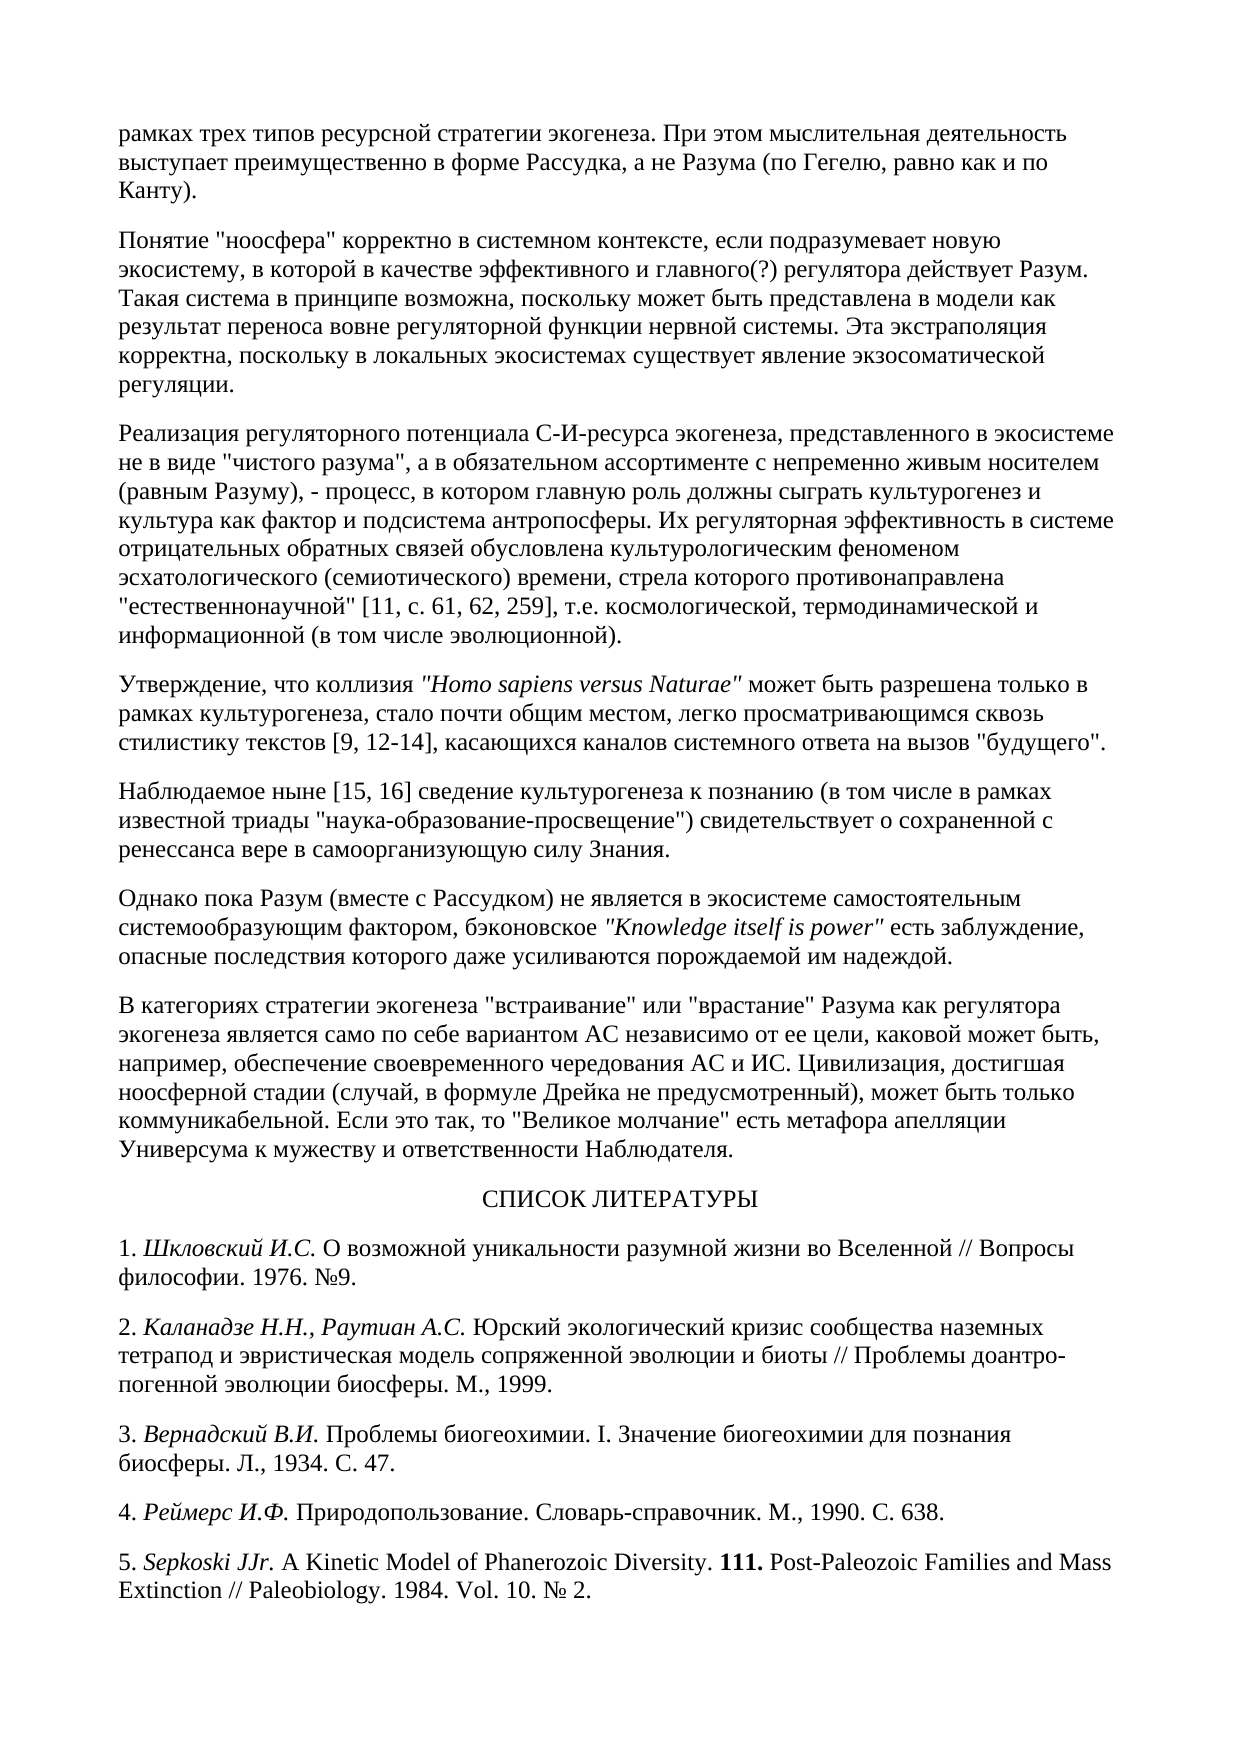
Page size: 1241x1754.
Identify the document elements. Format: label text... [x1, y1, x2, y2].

text Реализация регуляторного потенциала С-И-ресурса экогенеза, представленного в экосистеме не в виде "чистого разума", а в обязательном ассортименте с непременно живым носителем (равным Разуму), - процесс, в котором главную роль должны сыграть культурогенез и культура как фактор и подсистема антропосферы. Их регуляторная эффективность в системе отрицательных обратных связей обусловлена культурологическим феноменом эсхатологического (семиотического) времени, стрела которого противонаправлена "естественнонаучной" [11, с. 61, 62, 259], т.е. космологической, термодинамической и информационной (в том числе эволюционной). [118, 418, 1122, 648]
text 4. Реймерс И.Ф. Природопользование. Словарь-справочник. М., 1990. С. 638. [118, 1497, 1122, 1526]
text Утверждение, что коллизия "Homo sapiens versus Naturae" может быть разрешена только в рамках культурогенеза, стало почти общим местом, легко просматривающимся сквозь стилистику текстов [9, 12-14], касающихся каналов системного ответа на вызов "будущего". [118, 669, 1122, 756]
text 3. Вернадский В.И. Проблемы биогеохимии. I. Значение биогеохимии для познания биосферы. Л., 1934. С. 47. [118, 1419, 1122, 1476]
text СПИСОК ЛИТЕРАТУРЫ [118, 1184, 1122, 1213]
text Однако пока Разум (вместе с Рассудком) не является в экосистеме самостоятельным системообразующим фактором, бэконовское "Knowledge itself is power" есть заблуждение, опасные последствия которого даже усиливаются порождаемой им надеждой. [118, 883, 1122, 970]
text 2. Каланадзе Н.Н., Раутиан А.С. Юрский экологический кризис сообщества наземных тетрапод и эвристическая модель сопряженной эволюции и биоты // Проблемы доантро-погенной эволюции биосферы. М., 1999. [118, 1312, 1122, 1398]
text 1. Шкловский И.С. О возможной уникальности разумной жизни во Вселенной // Вопросы философии. 1976. №9. [118, 1233, 1122, 1291]
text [118, 118, 1122, 204]
text 5. Sepkoski JJr. A Kinetic Model of Phanerozoic Diversity. 111. Post-Paleozoic Families and Mass Extinction // Paleobiology. 1984. Vol. 10. № 2. [118, 1547, 1122, 1604]
text Наблюдаемое ныне [15, 16] сведение культурогенеза к познанию (в том числе в рамках известной триады "наука-образование-просвещение") свидетельствует о сохраненной с ренессанса вере в самоорганизующую силу Знания. [118, 776, 1122, 863]
text В категориях стратегии экогенеза "встраивание" или "врастание" Разума как регулятора экогенеза является само по себе вариантом АС независимо от ее цели, каковой может быть, например, обеспечение своевременного чередования АС и ИС. Цивилизация, достигшая ноосферной стадии (случай, в формуле Дрейка не предусмотренный), может быть только коммуникабельной. Если это так, то "Великое молчание" есть метафора апелляции Универсума к мужеству и ответственности Наблюдателя. [118, 991, 1122, 1163]
text Понятие "ноосфера" корректно в системном контексте, если подразумевает новую экосистему, в которой в качестве эффективного и главного(?) регулятора действует Разум. Такая система в принципе возможна, поскольку может быть представлена в модели как результат переноса вовне регуляторной функции нервной системы. Эта экстраполяция корректна, поскольку в локальных экосистемах существует явление экзосоматической регуляции. [118, 225, 1122, 398]
